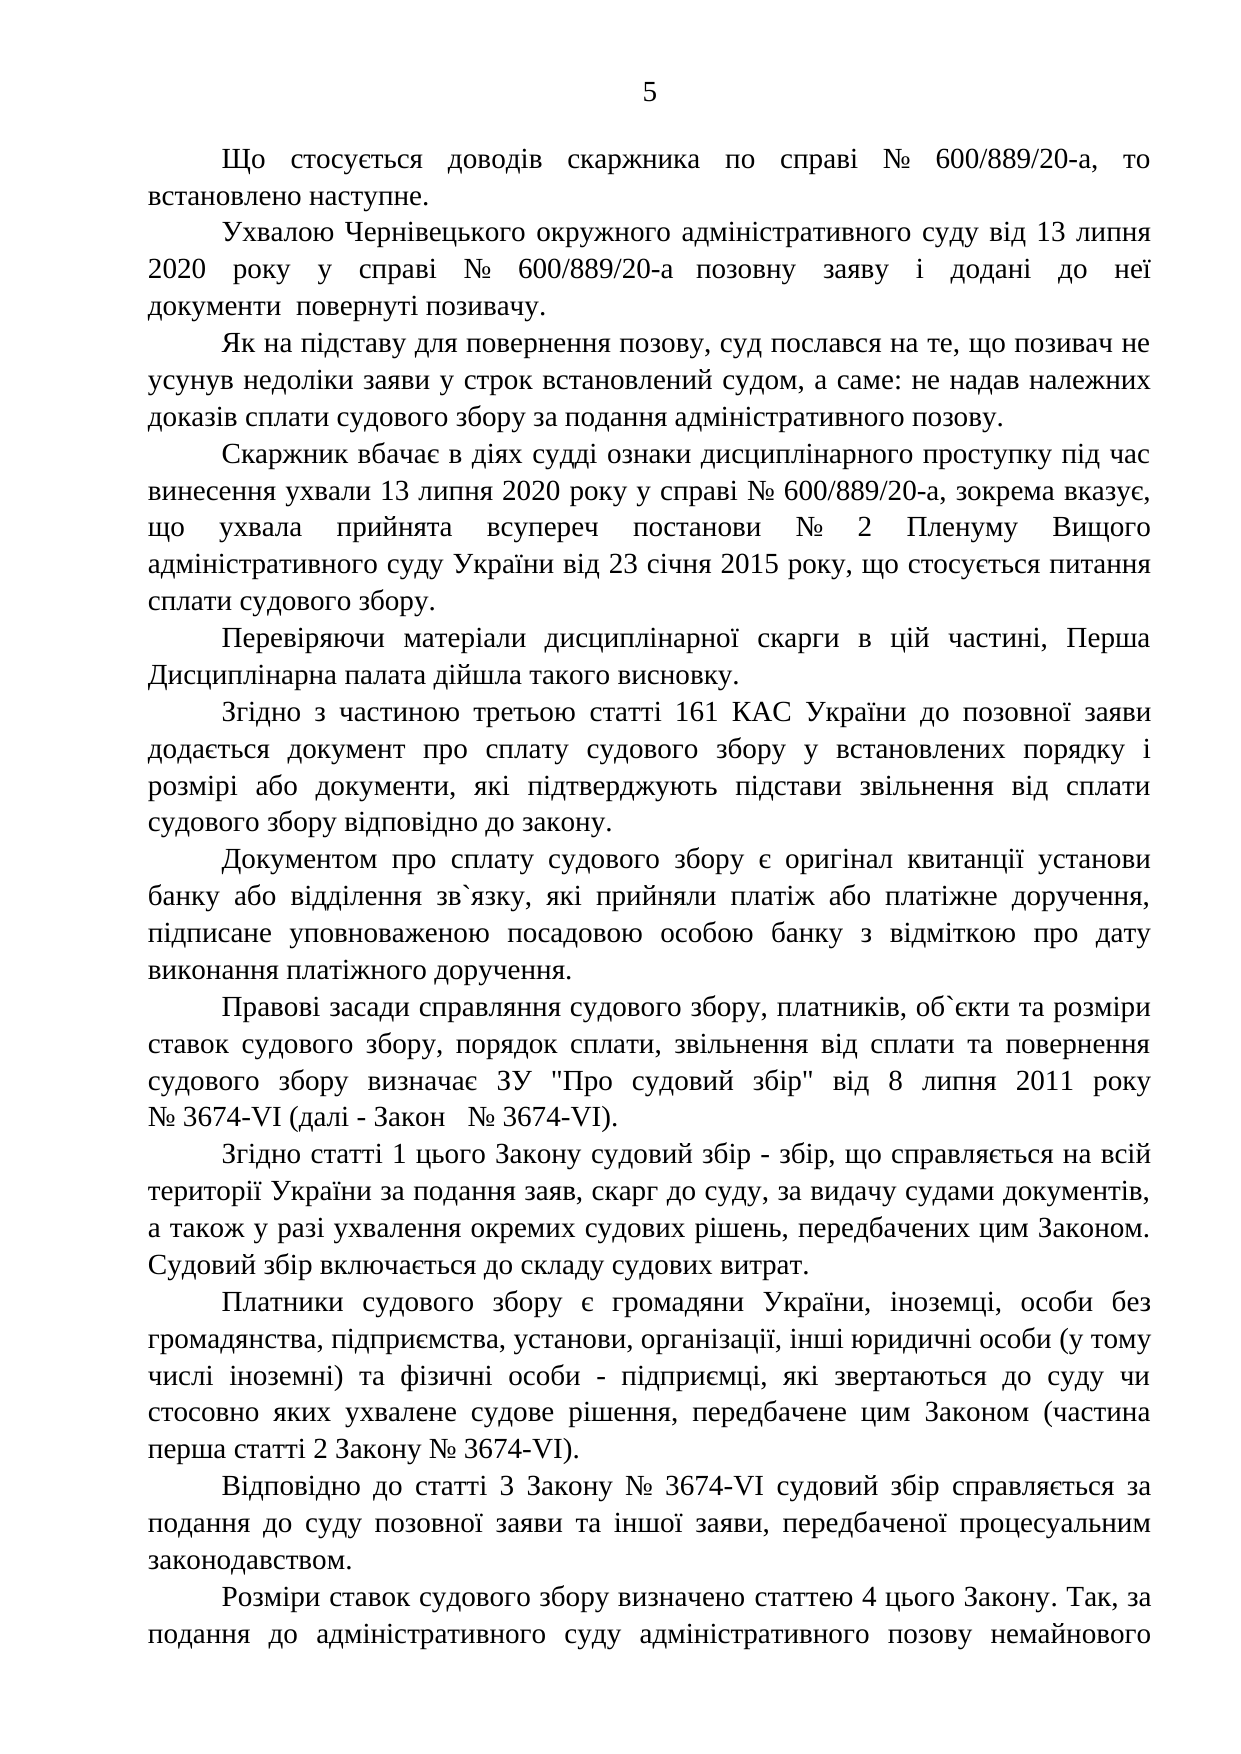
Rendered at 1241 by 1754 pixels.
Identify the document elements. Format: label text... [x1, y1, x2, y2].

text Що стосується доводів скаржника по справі № 600/889/20-а, то встановлено наступне. [148, 141, 1152, 211]
text Перевіряючи матеріали дисциплінарної скарги в цій частині, Перша Дисциплінарна палата дійшла такого висновку. [148, 620, 1152, 691]
text Як на підставу для повернення позову, суд послався на те, що позивач не усунув недоліки заяви у строк встановлений судом, а саме: не надав належних доказів сплати судового збору за подання адміністративного позову. [148, 325, 1152, 432]
text Відповідно до статті 3 Закону № 3674-VI судовий збір справляється за подання до суду позовної заяви та іншої заяви, передбаченої процесуальним законодавством. [148, 1468, 1152, 1576]
text Згідно з частиною третьою статті 161 КАС України до позовної заяви додається документ про сплату судового збору у встановлених порядку і розмірі або документи, які підтверджують підстави звільнення від сплати судового збору відповідно до закону. [148, 694, 1152, 838]
text Документом про сплату судового збору є оригінал квитанції установи банку або відділення зв`язку, які прийняли платіж або платіжне доручення, підписане уповноваженою посадовою особою банку з відміткою про дату виконання платіжного доручення. [148, 841, 1152, 986]
text Платники судового збору є громадяни України, іноземці, особи без громадянства, підприємства, установи, організації, інші юридичні особи (у тому числі іноземні) та фізичні особи - підприємці, які звертаються до суду чи стосовно яких ухвалене судове рішення, передбачене цим Законом (частина перша статті 2 Закону № 3674-VI). [148, 1284, 1152, 1465]
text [148, 1579, 1152, 1649]
text Правові засади справляння судового збору, платників, об`єкти та розміри ставок судового збору, порядок сплати, звільнення від сплати та повернення судового збору визначає ЗУ "Про судовий збір" від 8 липня 2011 року № 3674-VI (далі - Закон № 3674-VI). [148, 989, 1152, 1133]
text Ухвалою Чернівецького окружного адміністративного суду від 13 липня 2020 року у справі № 600/889/20-а позовну заяву і додані до неї документи повернуті позивачу. [148, 214, 1152, 322]
text Згідно статті 1 цього Закону судовий збір - збір, що справляється на всій території України за подання заяв, скарг до суду, за видачу судами документів, а також у разі ухвалення окремих судових рішень, передбачених цим Законом. Судовий збір включається до складу судових витрат. [148, 1136, 1152, 1281]
text Скаржник вбачає в діях судді ознаки дисциплінарного проступку під час винесення ухвали 13 липня 2020 року у справі № 600/889/20-а, зокрема вказує, що ухвала прийнята всупереч постанови № 2 Пленуму Вищого адміністративного суду України від 23 січня 2015 року, що стосується питання сплати судового збору. [148, 436, 1152, 617]
